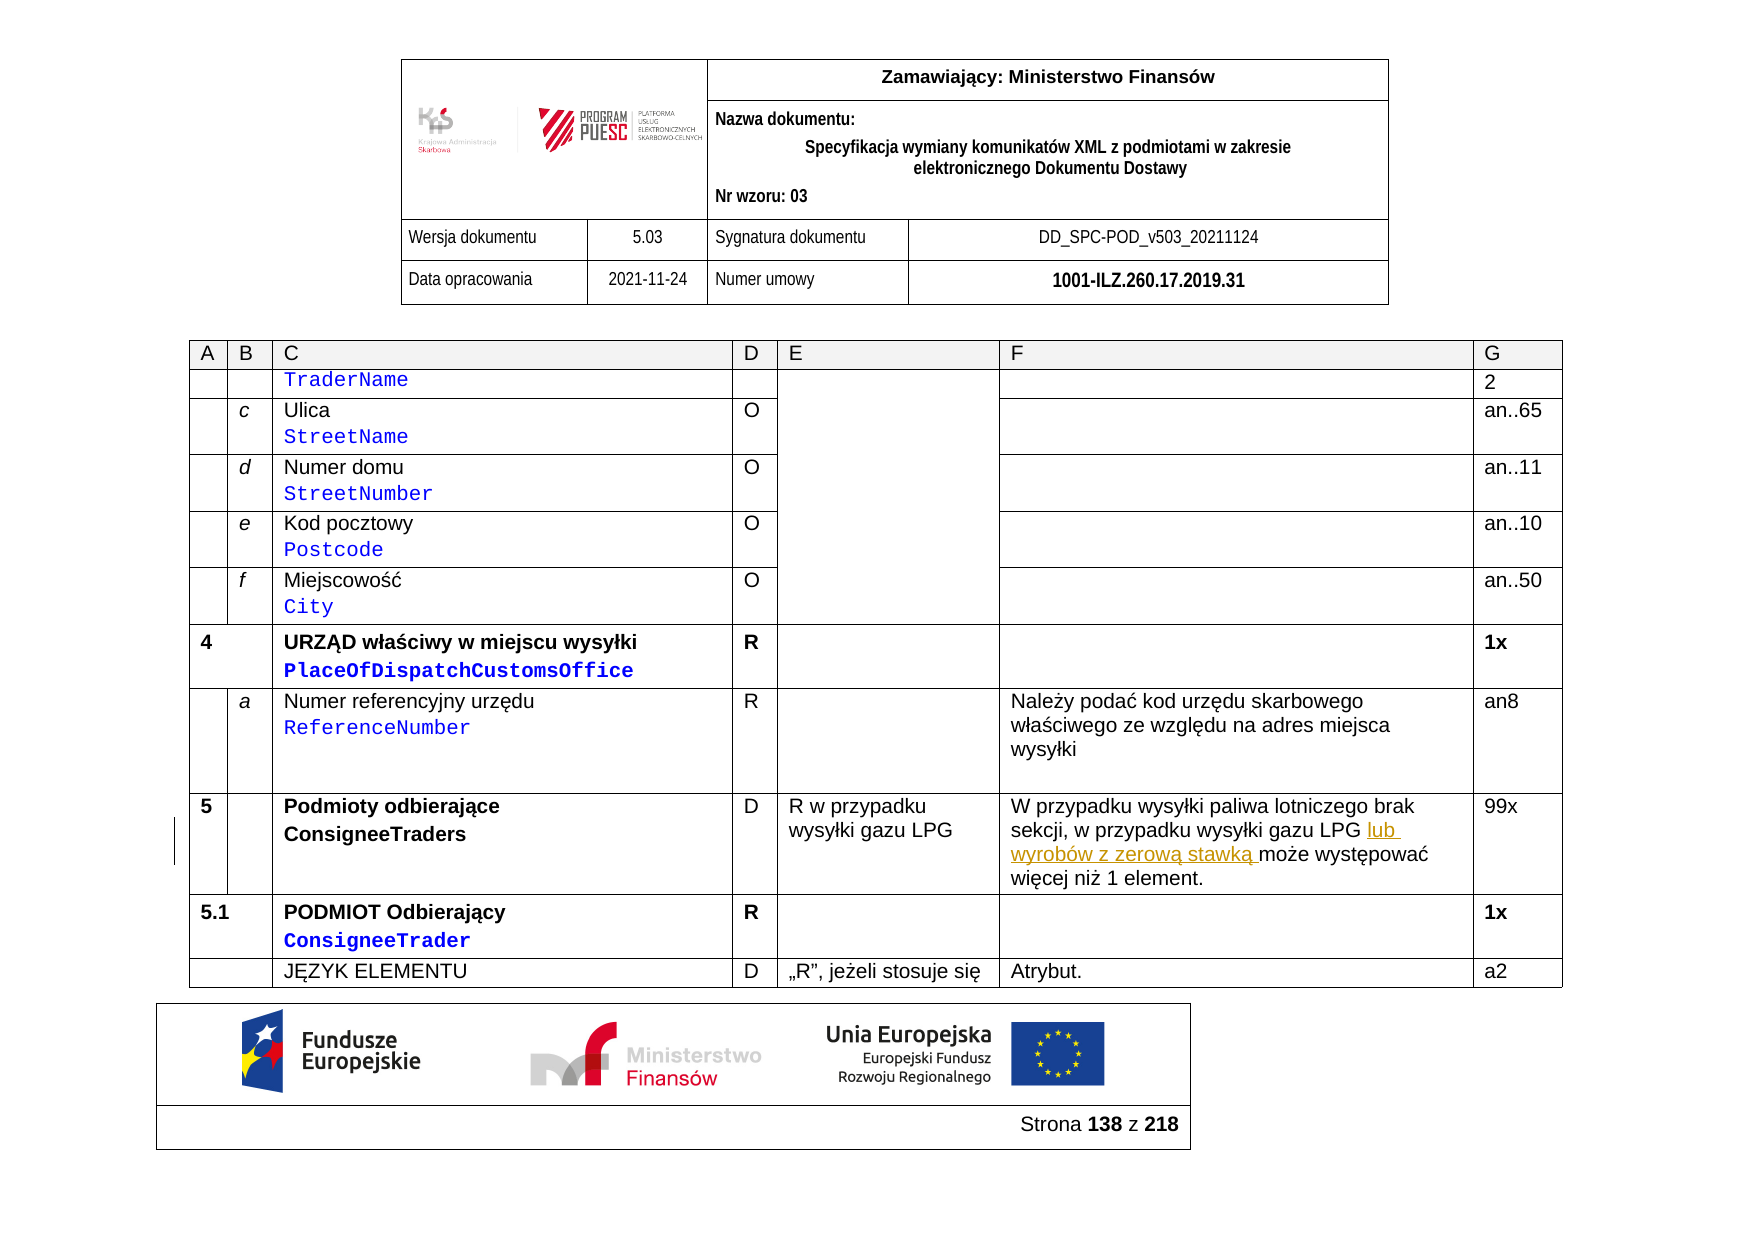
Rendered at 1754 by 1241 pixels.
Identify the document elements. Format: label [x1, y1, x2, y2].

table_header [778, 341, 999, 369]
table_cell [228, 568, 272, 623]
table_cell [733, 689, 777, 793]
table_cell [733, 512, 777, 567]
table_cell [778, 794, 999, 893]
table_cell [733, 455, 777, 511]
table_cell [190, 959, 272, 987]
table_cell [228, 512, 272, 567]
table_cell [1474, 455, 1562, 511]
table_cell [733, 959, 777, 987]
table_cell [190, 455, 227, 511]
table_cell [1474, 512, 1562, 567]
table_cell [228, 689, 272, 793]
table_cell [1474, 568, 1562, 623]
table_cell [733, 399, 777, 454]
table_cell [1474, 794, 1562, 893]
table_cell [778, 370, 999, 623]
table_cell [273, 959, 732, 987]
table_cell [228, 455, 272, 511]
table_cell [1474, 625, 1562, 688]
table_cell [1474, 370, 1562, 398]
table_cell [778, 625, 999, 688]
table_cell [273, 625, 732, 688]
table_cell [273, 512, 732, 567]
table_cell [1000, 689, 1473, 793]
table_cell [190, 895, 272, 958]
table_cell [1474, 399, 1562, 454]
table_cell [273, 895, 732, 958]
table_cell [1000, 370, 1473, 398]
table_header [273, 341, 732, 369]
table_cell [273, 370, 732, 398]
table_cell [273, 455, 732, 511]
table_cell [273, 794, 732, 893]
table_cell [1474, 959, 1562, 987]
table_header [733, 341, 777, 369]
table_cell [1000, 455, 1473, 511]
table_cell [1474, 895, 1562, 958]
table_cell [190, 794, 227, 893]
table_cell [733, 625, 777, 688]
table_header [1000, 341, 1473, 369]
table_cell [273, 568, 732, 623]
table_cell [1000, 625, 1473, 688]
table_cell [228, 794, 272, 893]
picture [408, 97, 702, 163]
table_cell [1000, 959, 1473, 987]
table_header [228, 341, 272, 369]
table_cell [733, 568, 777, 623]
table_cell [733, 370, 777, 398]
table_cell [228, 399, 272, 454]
picture [242, 1009, 1105, 1093]
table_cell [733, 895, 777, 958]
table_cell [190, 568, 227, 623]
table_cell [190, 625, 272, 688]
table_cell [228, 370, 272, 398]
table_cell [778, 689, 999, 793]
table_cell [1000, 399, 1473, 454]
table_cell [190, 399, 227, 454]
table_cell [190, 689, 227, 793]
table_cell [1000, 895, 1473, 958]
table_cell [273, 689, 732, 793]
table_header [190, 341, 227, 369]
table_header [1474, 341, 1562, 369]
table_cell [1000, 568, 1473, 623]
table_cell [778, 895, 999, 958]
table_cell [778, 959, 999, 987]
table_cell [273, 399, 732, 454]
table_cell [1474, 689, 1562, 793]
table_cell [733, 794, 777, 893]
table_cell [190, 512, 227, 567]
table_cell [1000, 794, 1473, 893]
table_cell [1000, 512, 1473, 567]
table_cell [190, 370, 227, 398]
